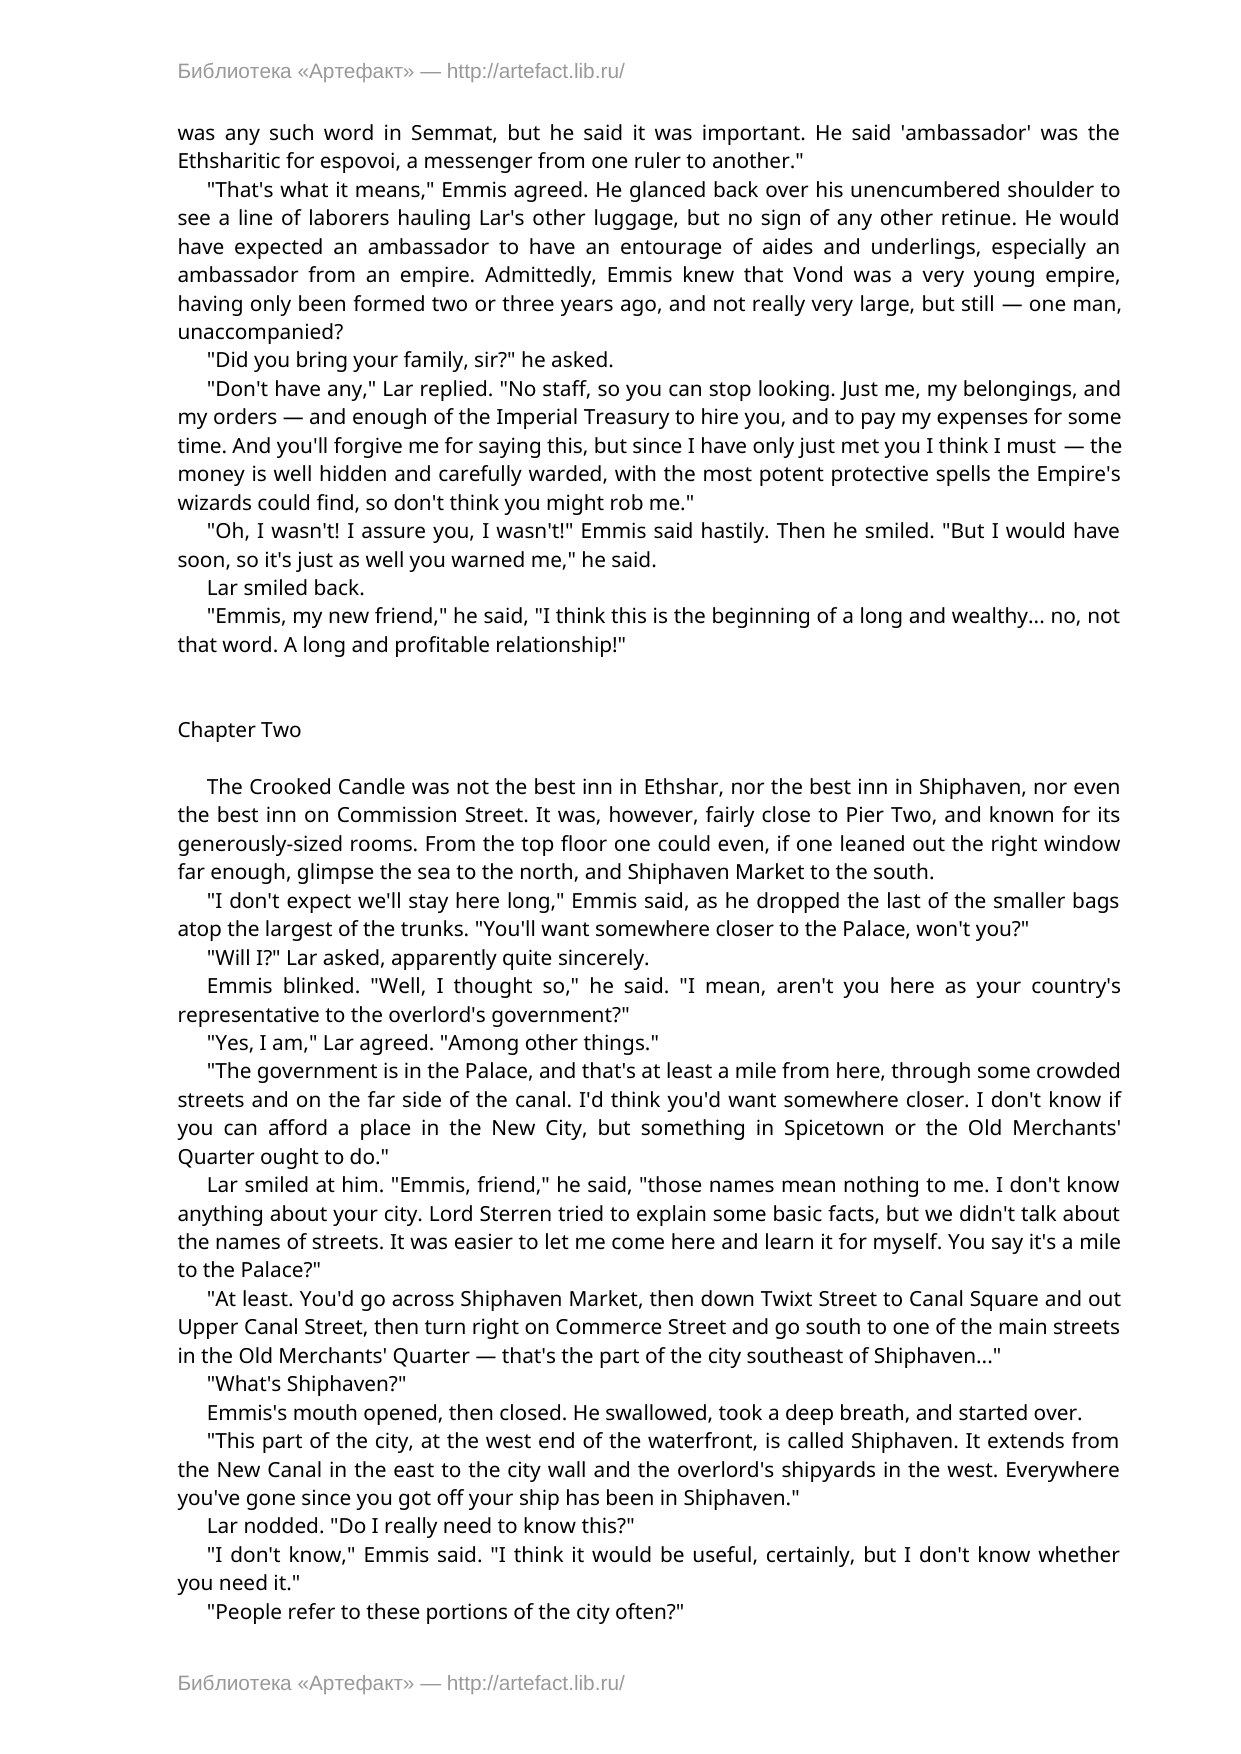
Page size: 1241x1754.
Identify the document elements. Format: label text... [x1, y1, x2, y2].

text "The government is in the Palace, and that's at least a mile from here, through some crowded streets and on the far side of the canal. I'd think you'd want somewhere closer. I don't know if you can afford a place in the New City, but something in Spicetown or the Old Merchants' Quarter ought to do." [177, 1057, 1122, 1170]
text Emmis's mouth opened, then closed. He swallowed, took a deep breath, and started over. [177, 1398, 1122, 1426]
text Lar nodded. "Do I really need to know this?" [177, 1512, 1122, 1540]
text "People refer to these portions of the city often?" [177, 1597, 1122, 1625]
text Emmis blinked. "Well, I thought so," he said. "I mean, aren't you here as your country's representative to the overlord's government?" [177, 971, 1122, 1028]
text The Crooked Candle was not the best inn in Ethshar, nor the best inn in Shiphaven, nor even the best inn on Commission Street. It was, however, fairly close to Pier Two, and known for its generously-sized rooms. From the top floor one could even, if one leaned out the right window far enough, glimpse the sea to the north, and Shiphaven Market to the south. [177, 772, 1122, 886]
text "Will I?" Lar asked, apparently quite sincerely. [177, 943, 1122, 971]
text "Emmis, my new friend," he said, "I think this is the beginning of a long and wealthy... no, not that word. A long and profitable relationship!" [177, 602, 1122, 658]
text "This part of the city, at the west end of the waterfront, is called Shiphaven. It extends from the New Canal in the east to the city wall and the overlord's shipyards in the west. Everywhere you've gone since you got off your ship has been in Shiphaven." [177, 1426, 1122, 1512]
text "What's Shiphaven?" [177, 1369, 1122, 1398]
subtitle Chapter Two [177, 715, 1122, 744]
text "That's what it means," Emmis agreed. He glanced back over his unencumbered shoulder to see a line of laborers hauling Lar's other luggage, but no sign of any other retinue. He would have expected an ambassador to have an entourage of aides and underlings, especially an ambassador from an empire. Admittedly, Emmis knew that Vond was a very young empire, having only been formed two or three years ago, and not really very large, but still — one man, unaccompanied? [177, 175, 1122, 346]
text "At least. You'd go across Shiphaven Market, then down Twixt Street to Canal Square and out Upper Canal Street, then turn right on Commerce Street and go south to one of the main streets in the Old Merchants' Quarter — that's the part of the city southeast of Shiphaven..." [177, 1284, 1122, 1369]
text Lar smiled back. [177, 573, 1122, 602]
text "Don't have any," Lar replied. "No staff, so you can stop looking. Just me, my belongings, and my orders — and enough of the Imperial Treasury to hire you, and to pay my expenses for some time. And you'll forgive me for saying this, but since I have only just met you I think I must — the money is well hidden and carefully warded, with the most potent protective spells the Empire's wizards could find, so don't think you might rob me." [177, 374, 1122, 516]
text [177, 118, 1122, 175]
text Lar smiled at him. "Emmis, friend," he said, "those names mean nothing to me. I don't know anything about your city. Lord Sterren tried to explain some basic facts, but we didn't talk about the names of streets. It was easier to let me come here and learn it for myself. You say it's a mile to the Palace?" [177, 1170, 1122, 1284]
text "Did you bring your family, sir?" he asked. [177, 346, 1122, 374]
text "I don't expect we'll stay here long," Emmis said, as he dropped the last of the smaller bags atop the largest of the trunks. "You'll want somewhere closer to the Palace, won't you?" [177, 886, 1122, 943]
text "Oh, I wasn't! I assure you, I wasn't!" Emmis said hastily. Then he smiled. "But I would have soon, so it's just as well you warned me," he said. [177, 516, 1122, 573]
text "Yes, I am," Lar agreed. "Among other things." [177, 1028, 1122, 1057]
text "I don't know," Emmis said. "I think it would be useful, certainly, but I don't know whether you need it." [177, 1540, 1122, 1597]
